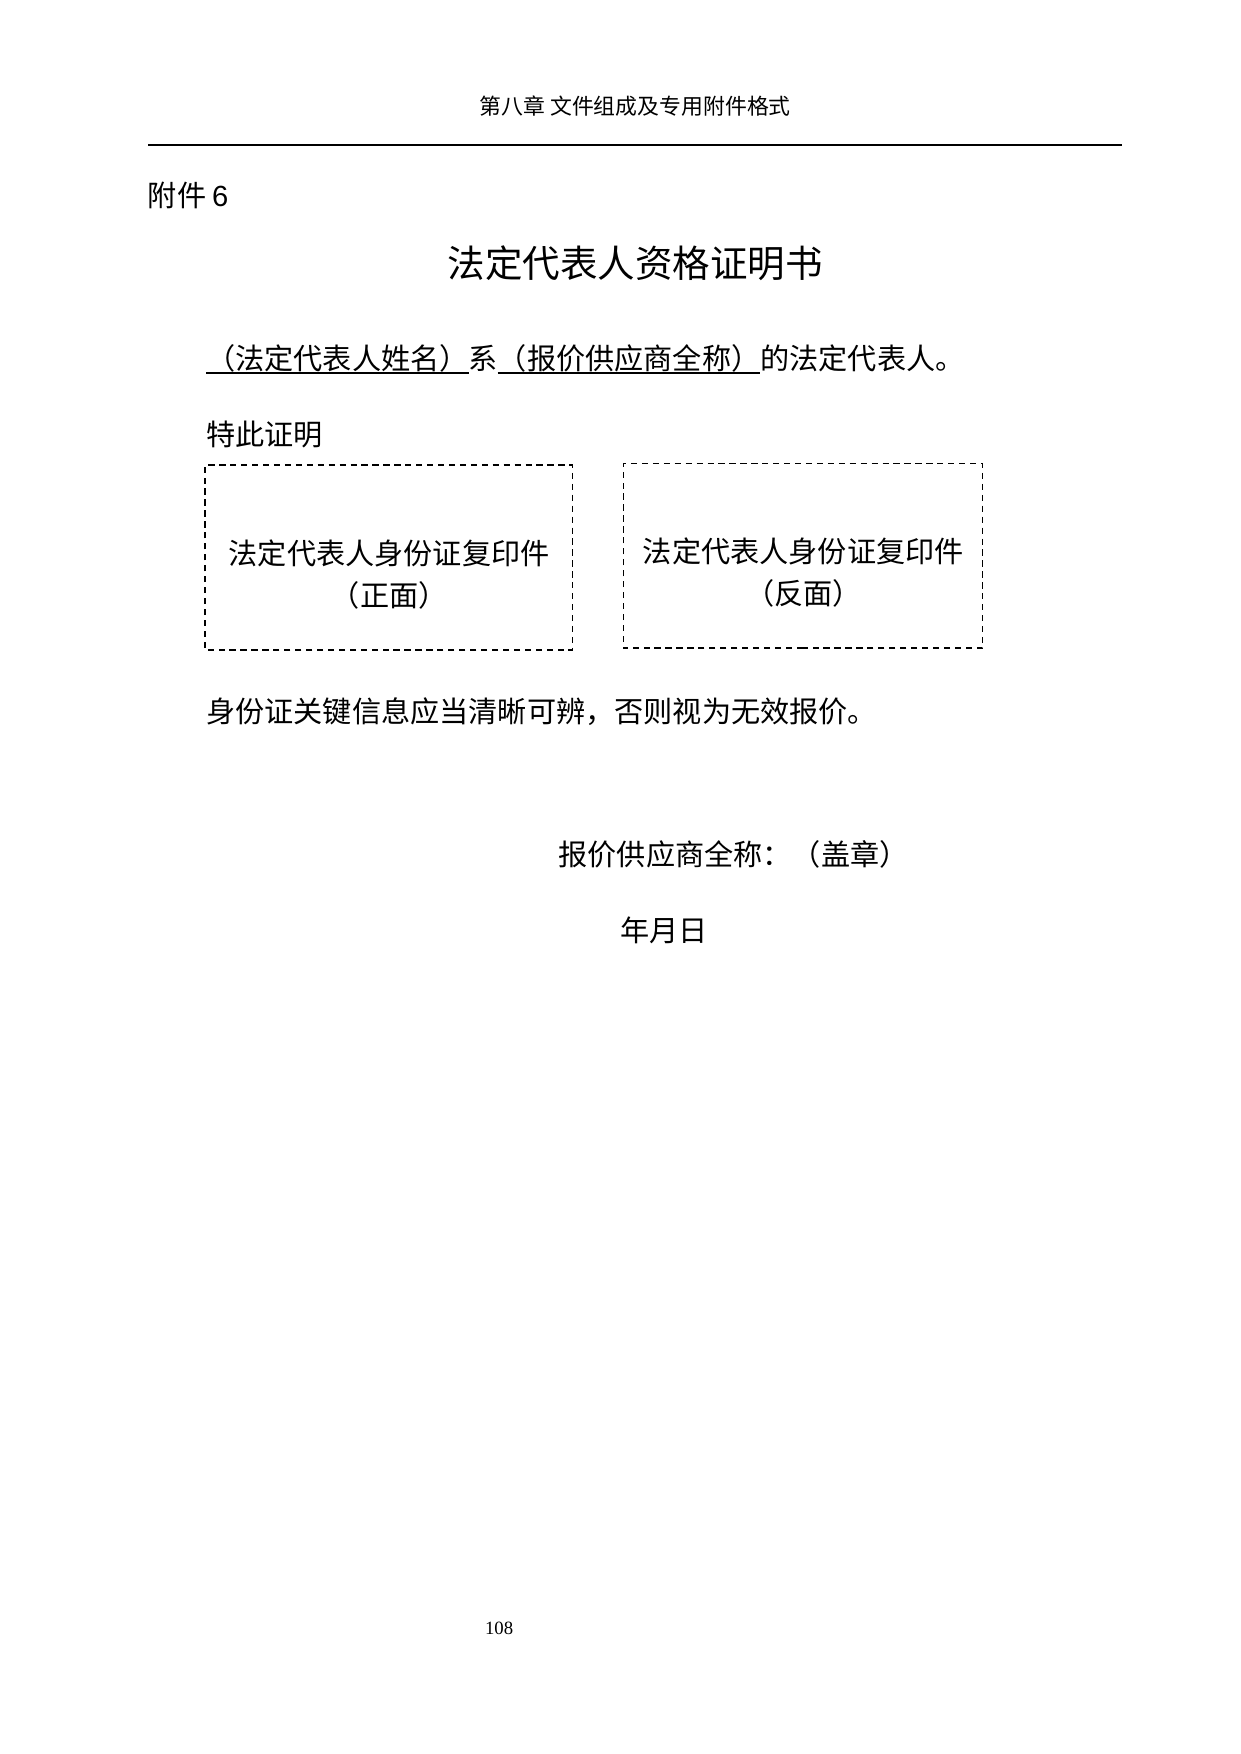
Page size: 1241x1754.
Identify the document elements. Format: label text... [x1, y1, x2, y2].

text 法定代表人资格证明书 [148, 231, 1122, 289]
text 身份证关键信息应当清晰可辨，否则视为无效报价。 [148, 688, 1122, 731]
text 报价供应商全称：（盖章） [148, 831, 1122, 873]
text 特此证明 [148, 411, 1122, 453]
text 年月日 [148, 907, 1122, 949]
text （法定代表人姓名）系（报价供应商全称）的法定代表人。 [148, 335, 1122, 378]
subtitle 附件6 [148, 160, 1122, 218]
